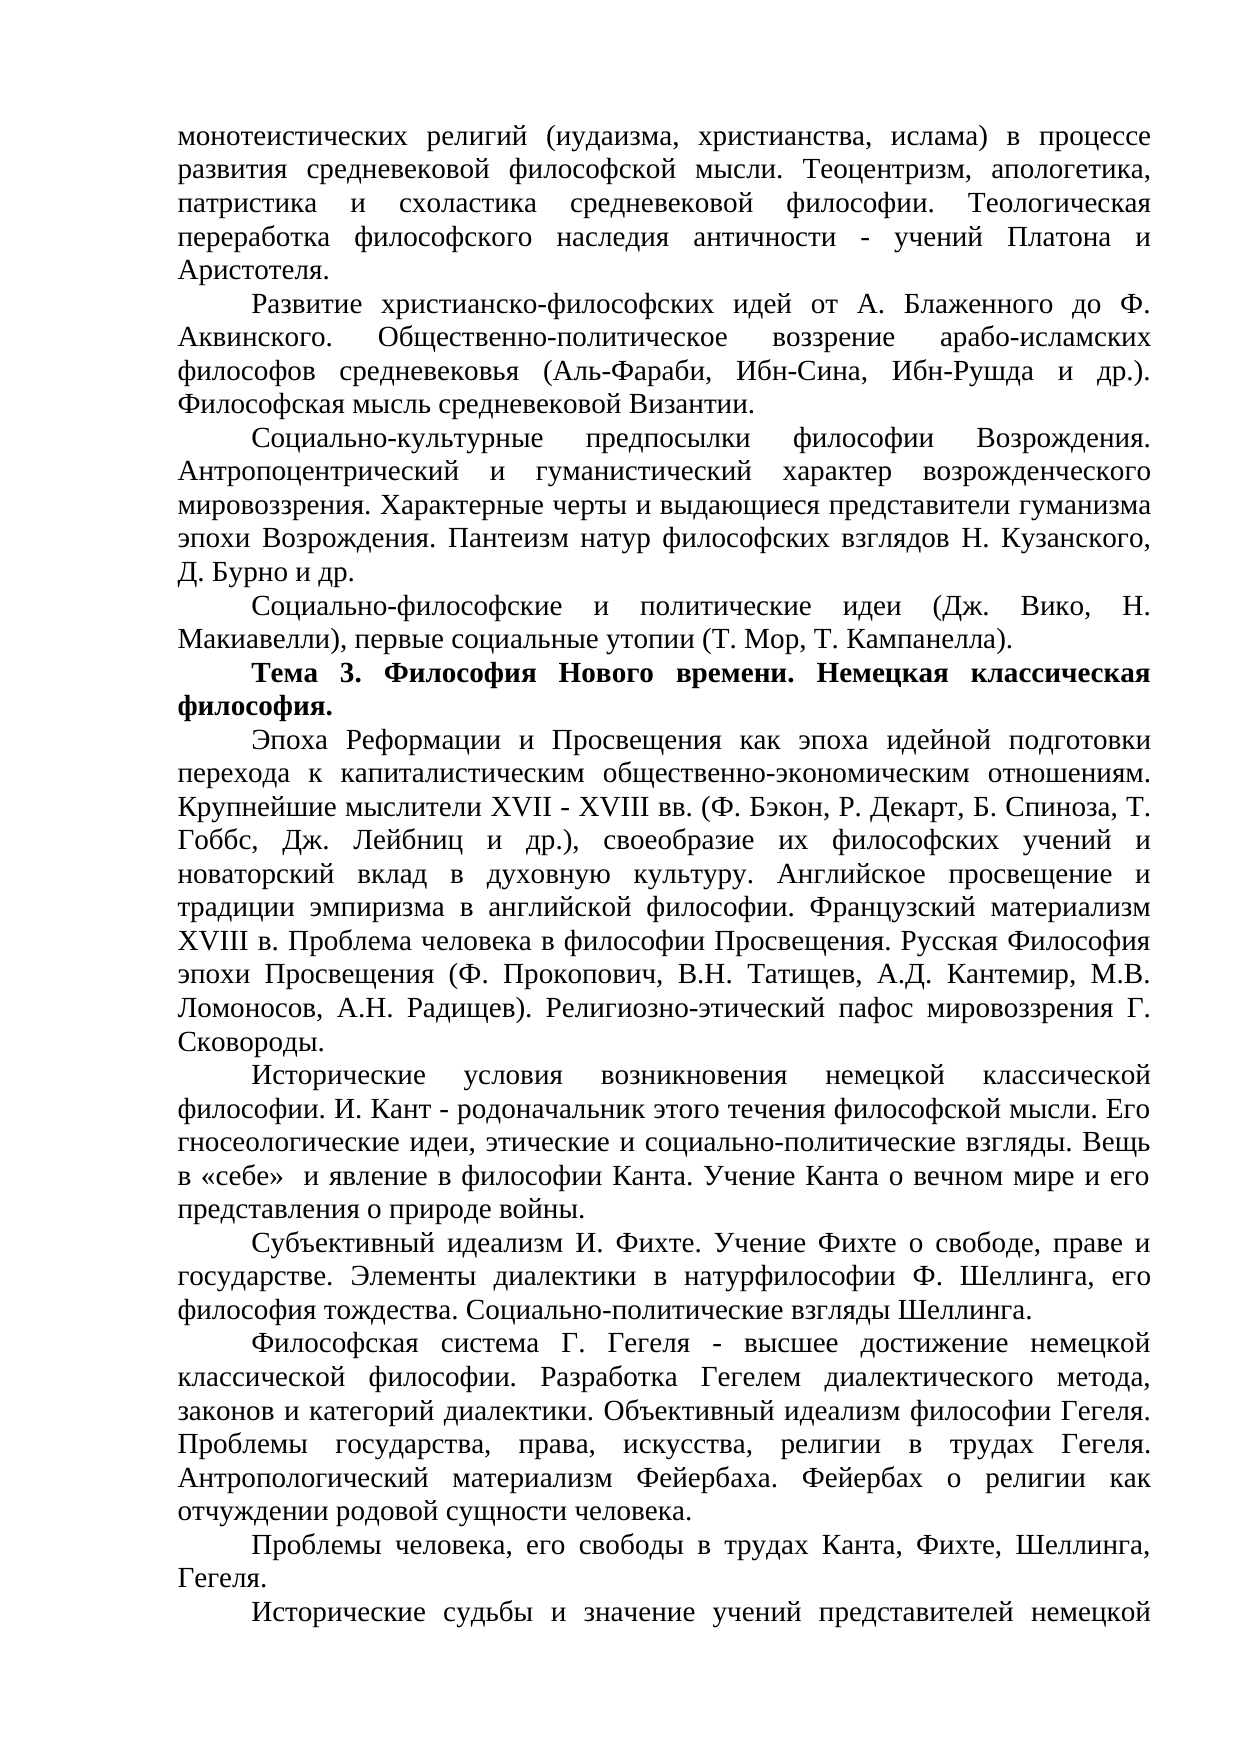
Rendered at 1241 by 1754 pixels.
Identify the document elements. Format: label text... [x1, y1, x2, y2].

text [177, 1594, 1152, 1627]
text Социально-культурные предпосылки философии Возрождения. Антропоцентрический и гуманистический характер возрожденческого мировоззрения. Характерные черты и выдающиеся представители гуманизма эпохи Возрождения. Пантеизм натур философских взглядов Н. Кузанского, Д. Бурно и др. [177, 420, 1152, 588]
text Социально-философские и политические идеи (Дж. Вико, Н. Макиавелли), первые социальные утопии (Т. Мор, Т. Кампанелла). [177, 588, 1152, 655]
text Тема 3. Философия Нового времени. Немецкая классическая философия. [177, 655, 1152, 722]
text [177, 118, 1152, 286]
text Субъективный идеализм И. Фихте. Учение Фихте о свободе, праве и государстве. Элементы диалектики в натурфилософии Ф. Шеллинга, его философия тождества. Социально-политические взгляды Шеллинга. [177, 1225, 1152, 1326]
text Исторические условия возникновения немецкой классической философии. И. Кант - родоначальник этого течения философской мысли. Его гносеологические идеи, этические и социально-политические взгляды. Вещь в «себе» и явление в философии Канта. Учение Канта о вечном мире и его представления о природе войны. [177, 1057, 1152, 1225]
text Проблемы человека, его свободы в трудах Канта, Фихте, Шеллинга, Гегеля. [177, 1527, 1152, 1594]
text Философская система Г. Гегеля - высшее достижение немецкой классической философии. Разработка Гегелем диалектического метода, законов и категорий диалектики. Объективный идеализм философии Гегеля. Проблемы государства, права, искусства, религии в трудах Гегеля. Антропологический материализм Фейербаха. Фейербах о религии как отчуждении родовой сущности человека. [177, 1326, 1152, 1527]
text Развитие христианско-философских идей от А. Блаженного до Ф. Аквинского. Общественно-политическое воззрение арабо-исламских философов средневековья (Аль-Фараби, Ибн-Сина, Ибн-Рушда и др.). Философская мысль средневековой Византии. [177, 286, 1152, 420]
text Эпоха Реформации и Просвещения как эпоха идейной подготовки перехода к капиталистическим общественно-экономическим отношениям. Крупнейшие мыслители XVII - XVIII вв. (Ф. Бэкон, Р. Декарт, Б. Спиноза, Т. Гоббс, Дж. Лейбниц и др.), своеобразие их философских учений и новаторский вклад в духовную культуру. Английское просвещение и традиции эмпиризма в английской философии. Французский материализм XVIII в. Проблема человека в философии Просвещения. Русская Философия эпохи Просвещения (Ф. Прокопович, В.Н. Татищев, А.Д. Кантемир, М.В. Ломоносов, А.Н. Радищев). Религиозно-этический пафос мировоззрения Г. Сковороды. [177, 722, 1152, 1057]
